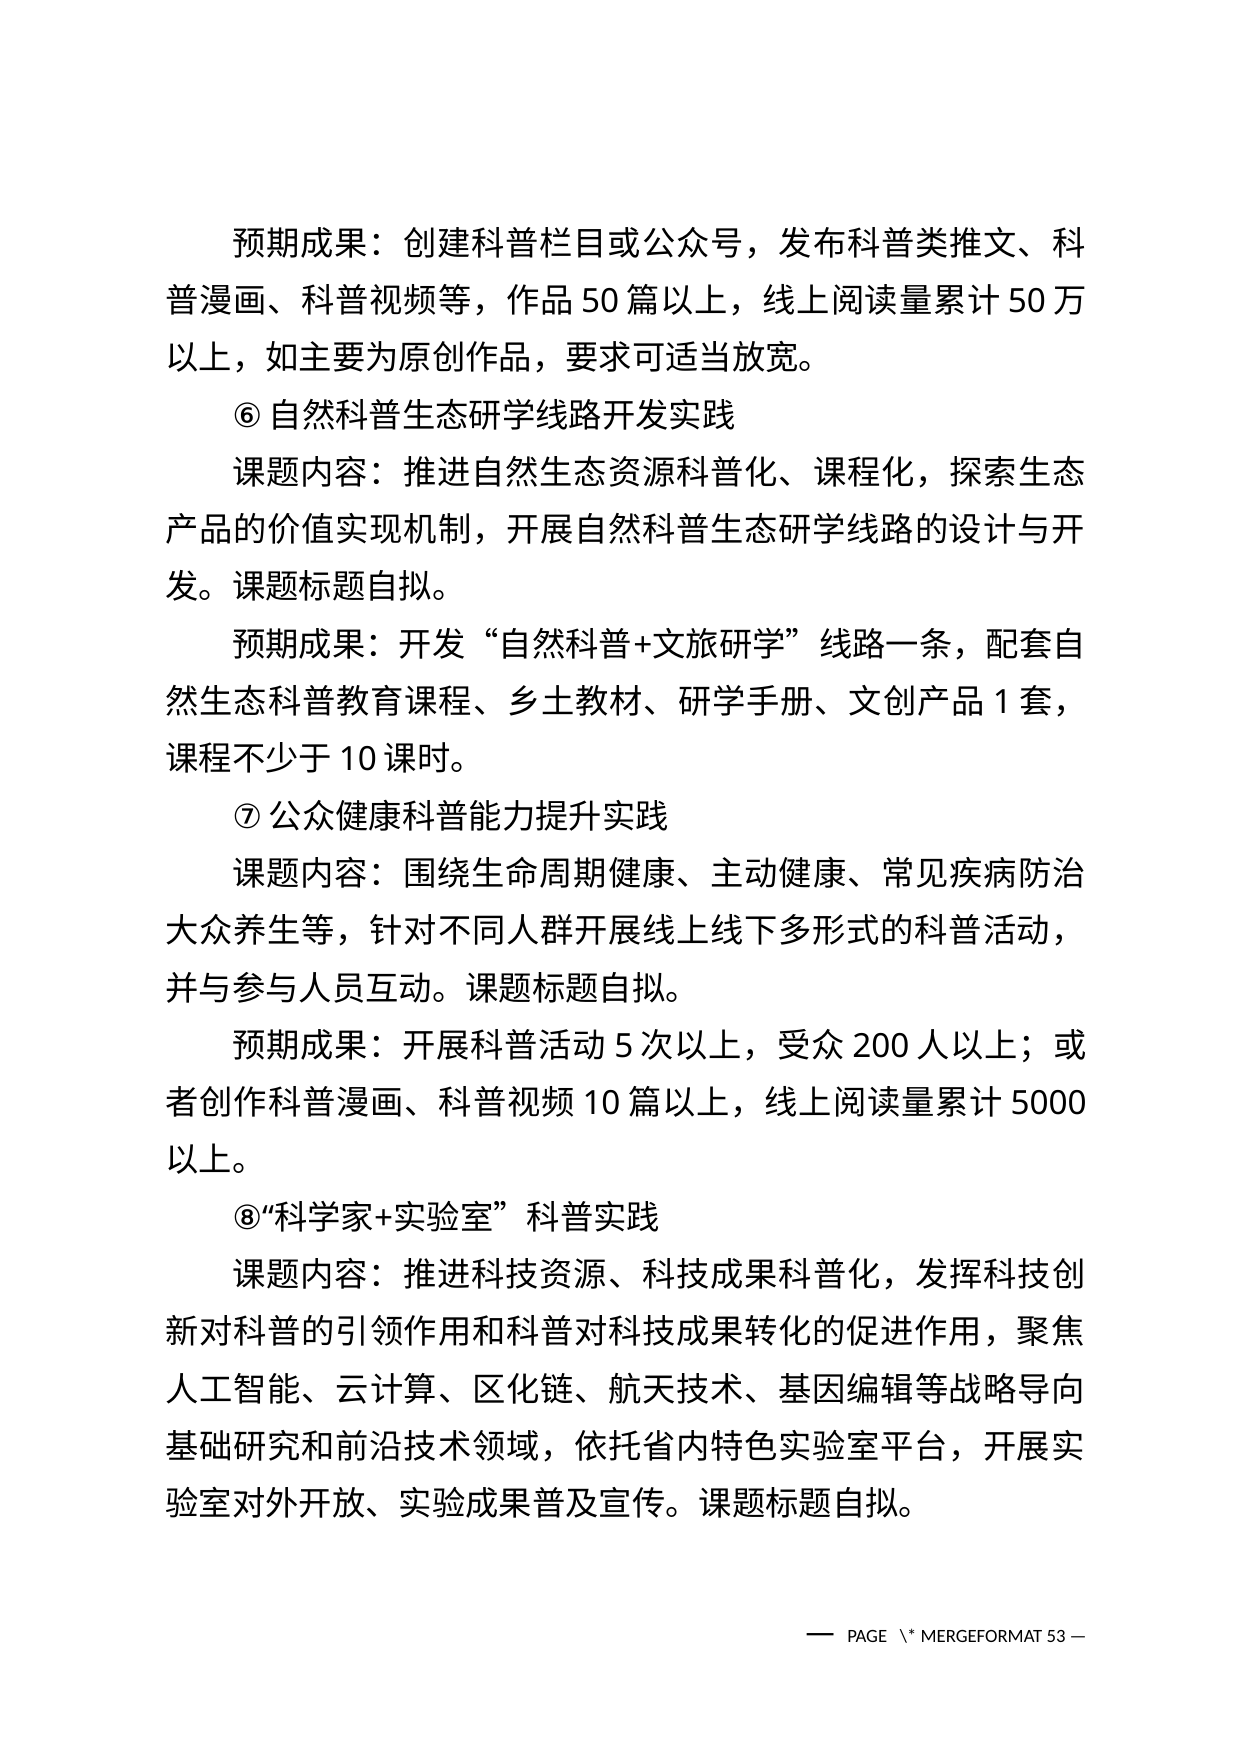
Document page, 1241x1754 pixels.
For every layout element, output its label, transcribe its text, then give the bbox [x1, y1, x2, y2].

text 课题内容：推进自然生态资源科普化、课程化，探索生态产品的价值实现机制，开展自然科普生态研学线路的设计与开发。课题标题自拟。 [165, 438, 1087, 610]
text ⑦公众健康科普能力提升实践 [165, 782, 1087, 839]
text 预期成果：开发“自然科普+文旅研学”线路一条，配套自然生态科普教育课程、乡土教材、研学手册、文创产品1套，课程不少于10课时。 [165, 610, 1087, 782]
text 预期成果：创建科普栏目或公众号，发布科普类推文、科普漫画、科普视频等，作品50篇以上，线上阅读量累计50万以上，如主要为原创作品，要求可适当放宽。 [165, 209, 1087, 381]
text ⑥自然科普生态研学线路开发实践 [165, 381, 1087, 438]
text 课题内容：围绕生命周期健康、主动健康、常见疾病防治、大众养生等，针对不同人群开展线上线下多形式的科普活动，并与参与人员互动。课题标题自拟。 [165, 839, 1087, 1011]
text ⑧“科学家+实验室”科普实践 [165, 1183, 1087, 1241]
text 课题内容：推进科技资源、科技成果科普化，发挥科技创新对科普的引领作用和科普对科技成果转化的促进作用，聚焦人工智能、云计算、区化链、航天技术、基因编辑等战略导向基础研究和前沿技术领域，依托省内特色实验室平台，开展实验室对外开放、实验成果普及宣传。课题标题自拟。 [165, 1241, 1087, 1527]
text 预期成果：开展科普活动5次以上，受众200人以上；或者创作科普漫画、科普视频10篇以上，线上阅读量累计5000以上。 [165, 1011, 1087, 1183]
